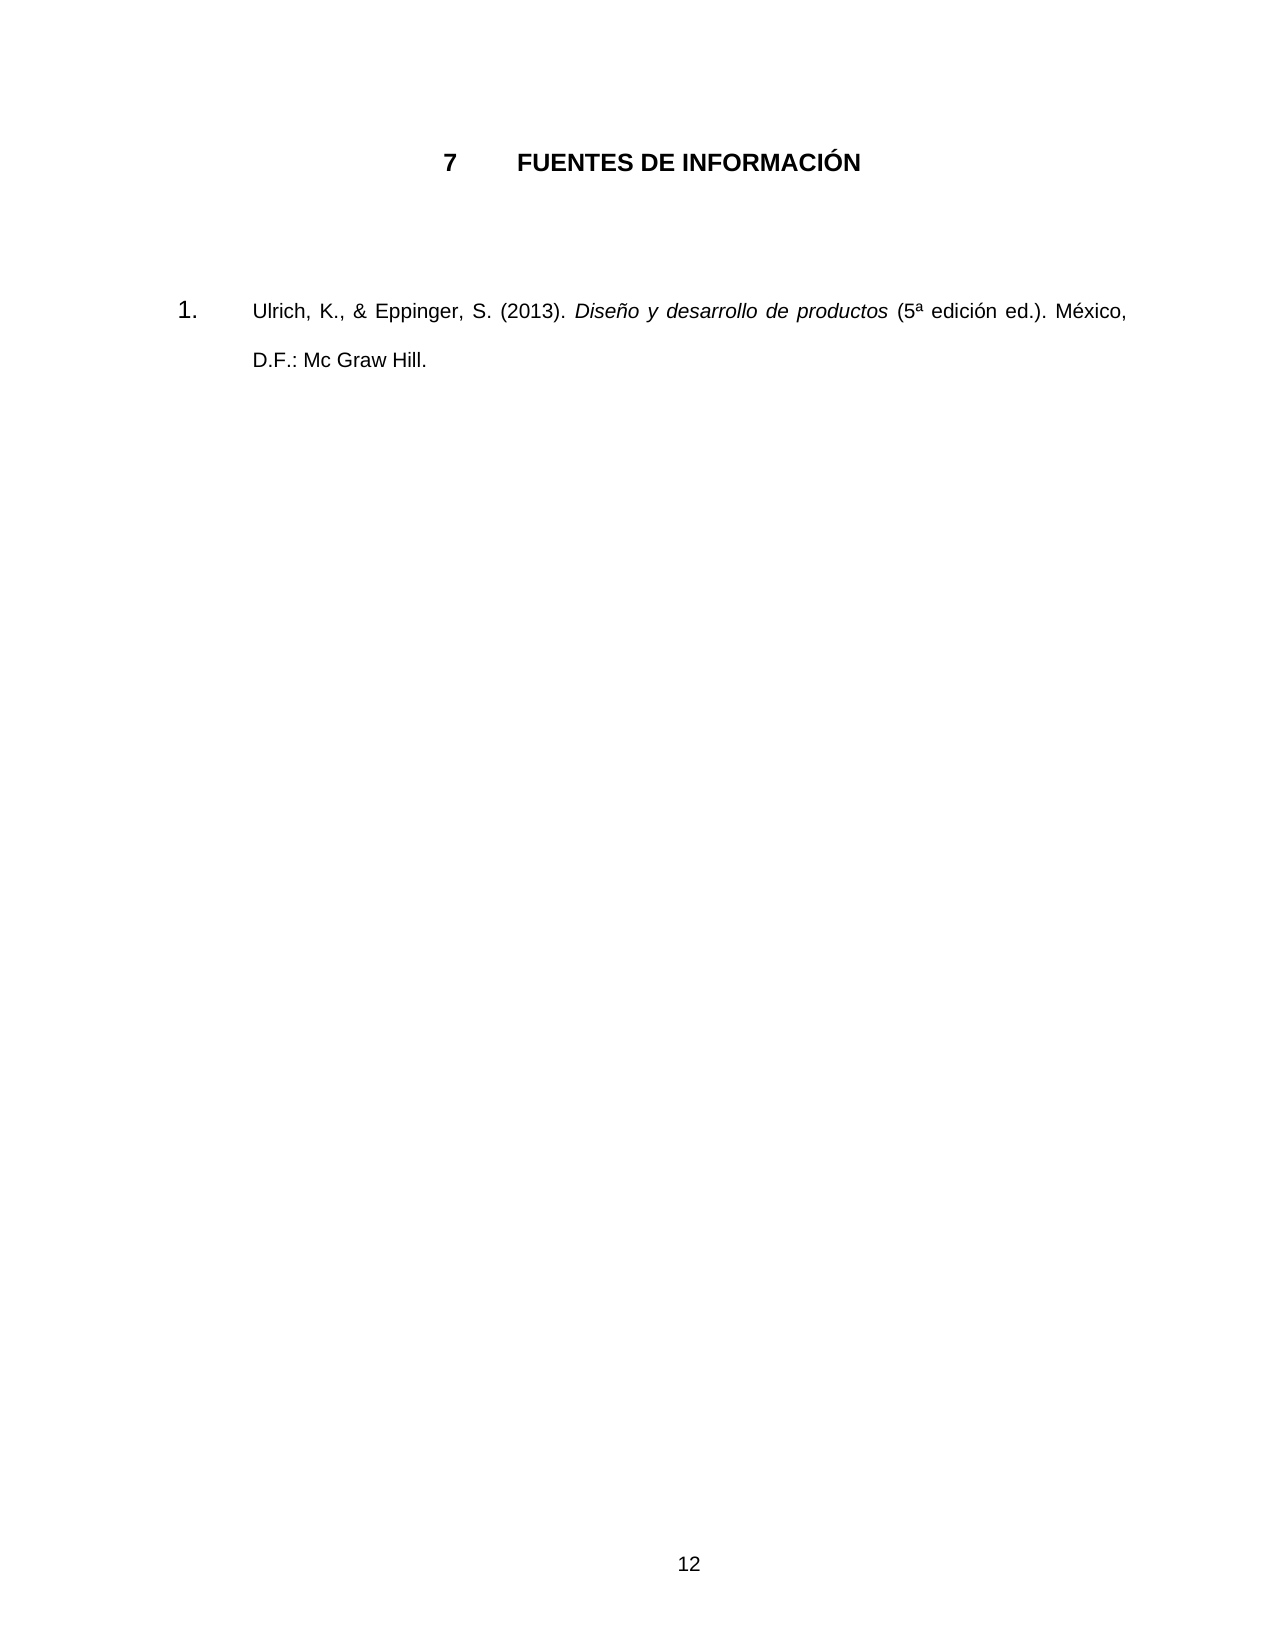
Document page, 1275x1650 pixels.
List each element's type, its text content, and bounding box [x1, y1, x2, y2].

text Ulrich, K., & Eppinger, S. (2013). Diseño y desarrollo de productos (5ª edición ed.). México, D.F.: Mc Graw Hill. [177, 295, 1127, 371]
subtitle FUENTES DE INFORMACIÓN [177, 148, 1127, 176]
